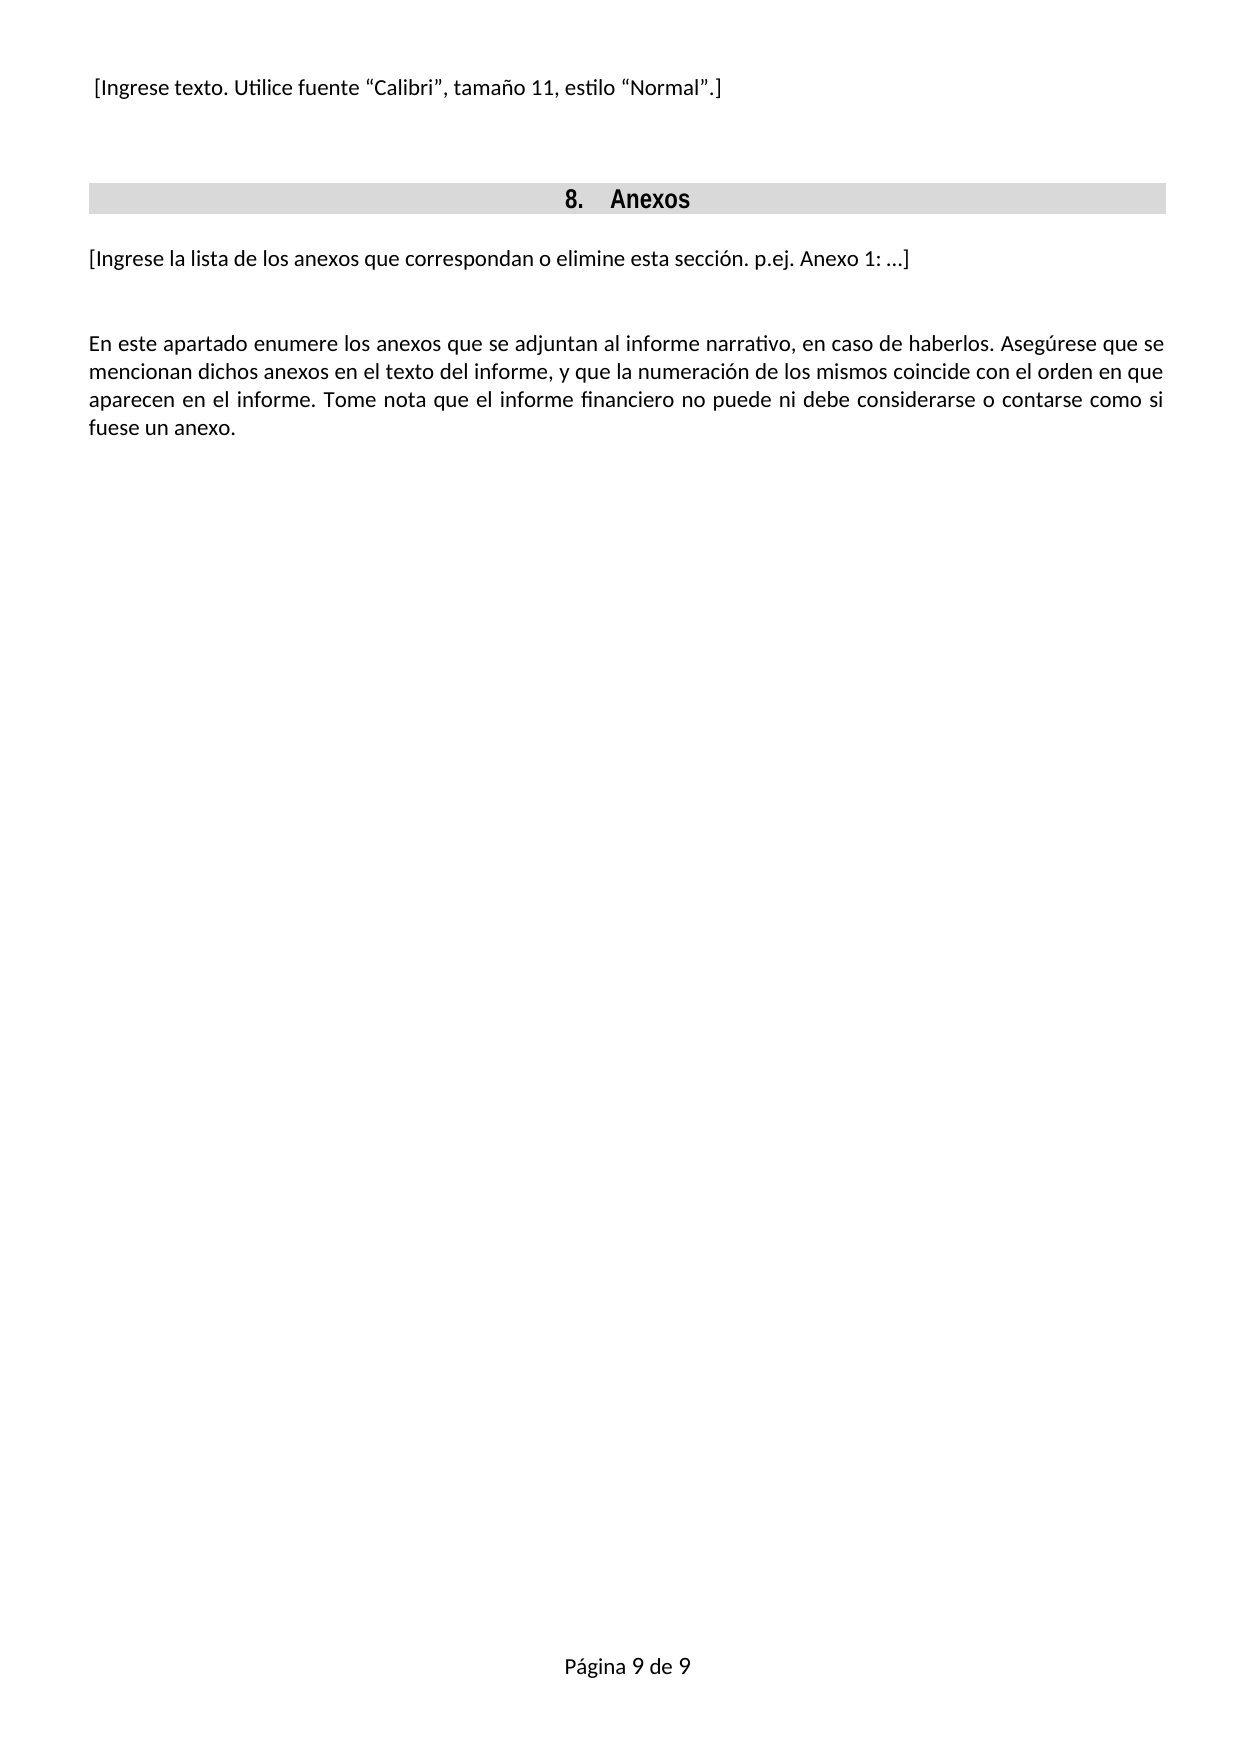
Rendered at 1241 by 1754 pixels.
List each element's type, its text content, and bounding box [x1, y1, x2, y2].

text [Ingrese la lista de los anexos que correspondan o elimine esta sección. p.ej. Anexo 1: …] [89, 244, 1166, 272]
text [Ingrese texto. Utilice fuente “Calibri”, tamaño 11, estilo “Normal”.] [89, 73, 1166, 101]
